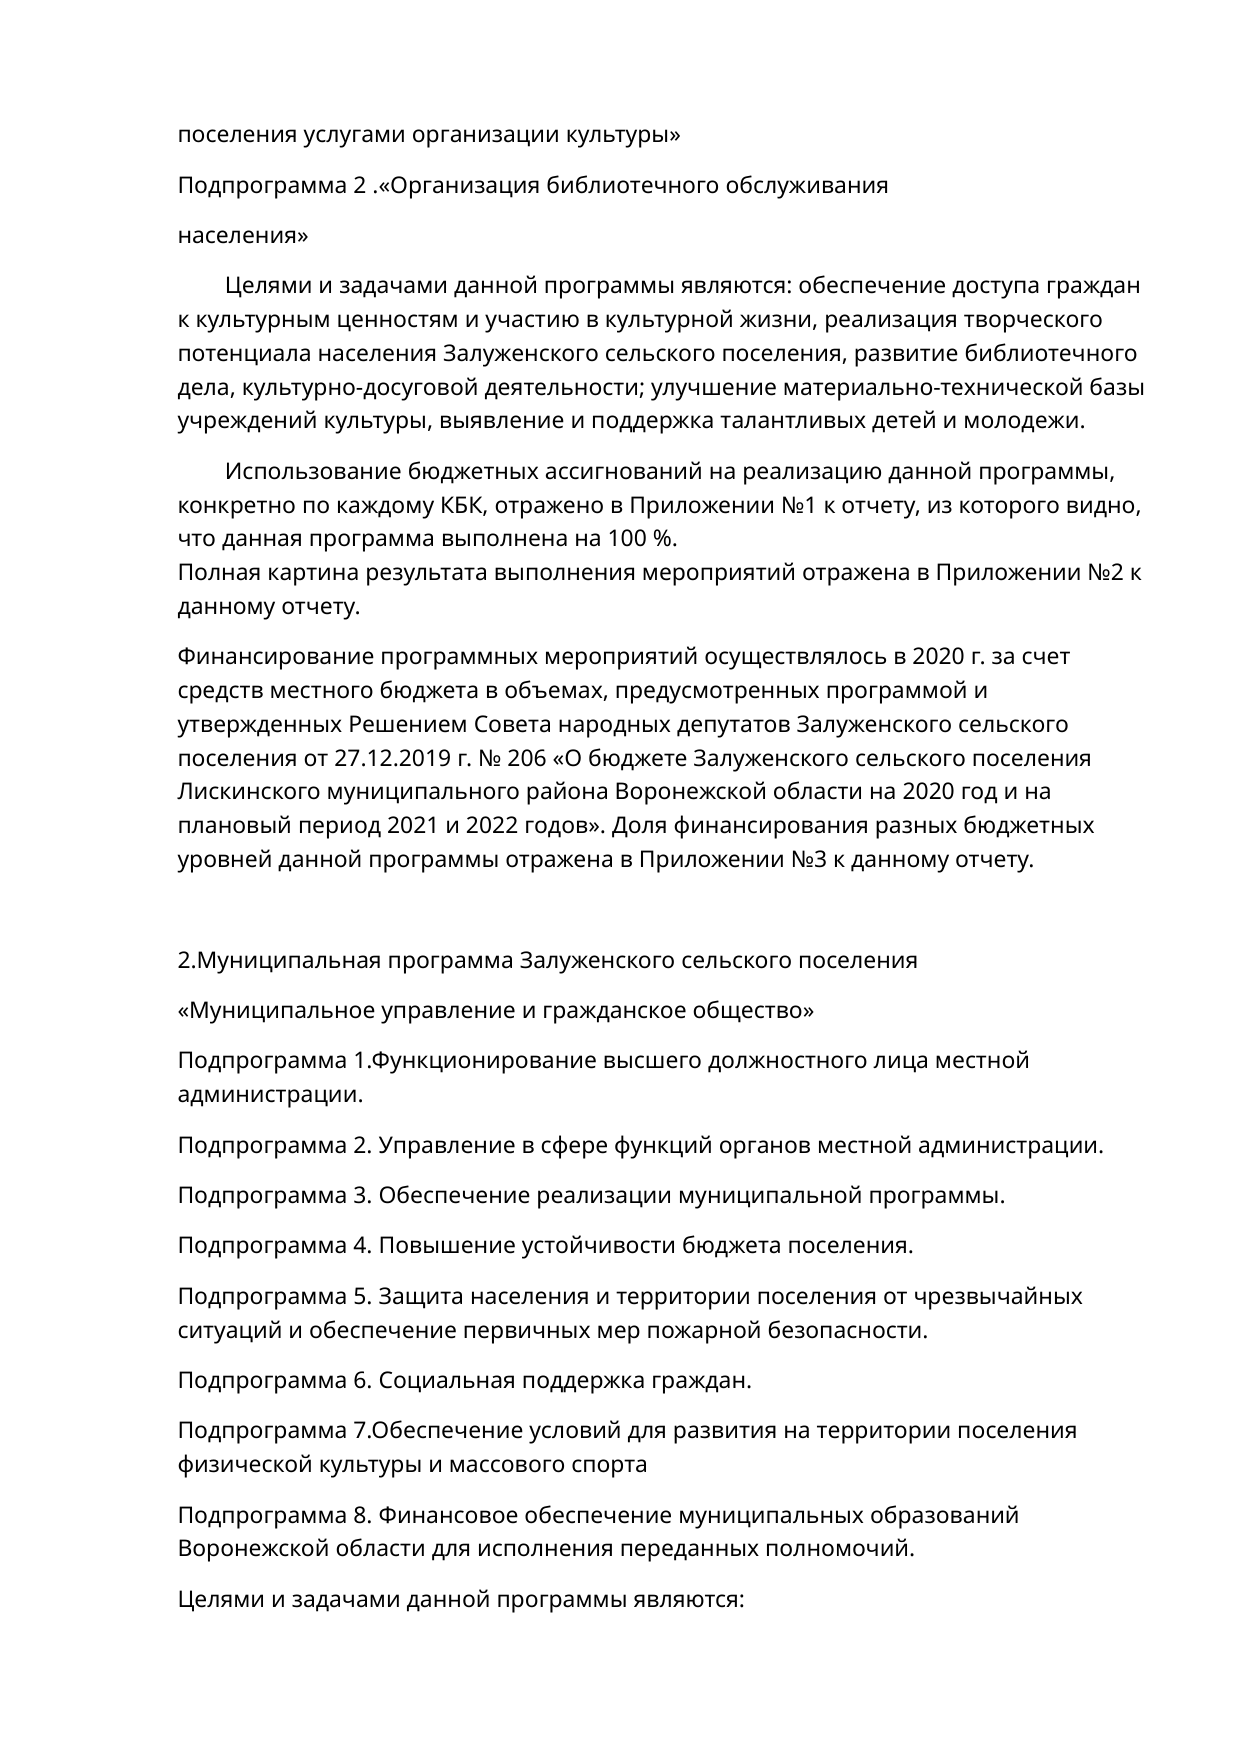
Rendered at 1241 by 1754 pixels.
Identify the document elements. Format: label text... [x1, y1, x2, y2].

text Подпрограмма 1.Функционирование высшего должностного лица местной администрации. [177, 1044, 1152, 1109]
text Подпрограмма 5. Защита населения и территории поселения от чрезвычайных ситуаций и обеспечение первичных мер пожарной безопасности. [177, 1280, 1152, 1345]
text Финансирование программных мероприятий осуществлялось в 2020 г. за счет средств местного бюджета в объемах, предусмотренных программой и утвержденных Решением Совета народных депутатов Залуженского сельского поселения от 27.12.2019 г. № 206 «О бюджете Залуженского сельского поселения Лискинского муниципального района Воронежской области на 2020 год и на плановый период 2021 и 2022 годов». Доля финансирования разных бюджетных уровней данной программы отражена в Приложении №3 к данному отчету. [177, 640, 1152, 874]
text Подпрограмма 3. Обеспечение реализации муниципальной программы. [177, 1179, 1152, 1210]
text Подпрограмма 8. Финансовое обеспечение муниципальных образований Воронежской области для исполнения переданных полномочий. [177, 1498, 1152, 1563]
text поселения услугами организации культуры» [177, 118, 1152, 149]
text Подпрограмма 7.Обеспечение условий для развития на территории поселения физической культуры и массового спорта [177, 1414, 1152, 1479]
text Подпрограмма 2 .«Организация библиотечного обслуживания [177, 168, 1152, 200]
text «Муниципальное управление и гражданское общество» [177, 994, 1152, 1025]
text Использование бюджетных ассигнований на реализацию данной программы, конкретно по каждому КБК, отражено в Приложении №1 к отчету, из которого видно, что данная программа выполнена на 100 %. Полная картина результата выполнения мероприятий отражена в Приложении №2 к данному отчету. [177, 455, 1152, 621]
text 2.Муниципальная программа Залуженского сельского поселения [177, 943, 1152, 975]
text населения» [177, 219, 1152, 250]
text Подпрограмма 2. Управление в сфере функций органов местной администрации. [177, 1128, 1152, 1160]
text Целями и задачами данной программы являются: [177, 1583, 1152, 1614]
text Целями и задачами данной программы являются: обеспечение доступа граждан к культурным ценностям и участию в культурной жизни, реализация творческого потенциала населения Залуженского сельского поселения, развитие библиотечного дела, культурно-досуговой деятельности; улучшение материально-технической базы учреждений культуры, выявление и поддержка талантливых детей и молодежи. [177, 269, 1152, 436]
text Подпрограмма 4. Повышение устойчивости бюджета поселения. [177, 1229, 1152, 1261]
text Подпрограмма 6. Социальная поддержка граждан. [177, 1364, 1152, 1395]
